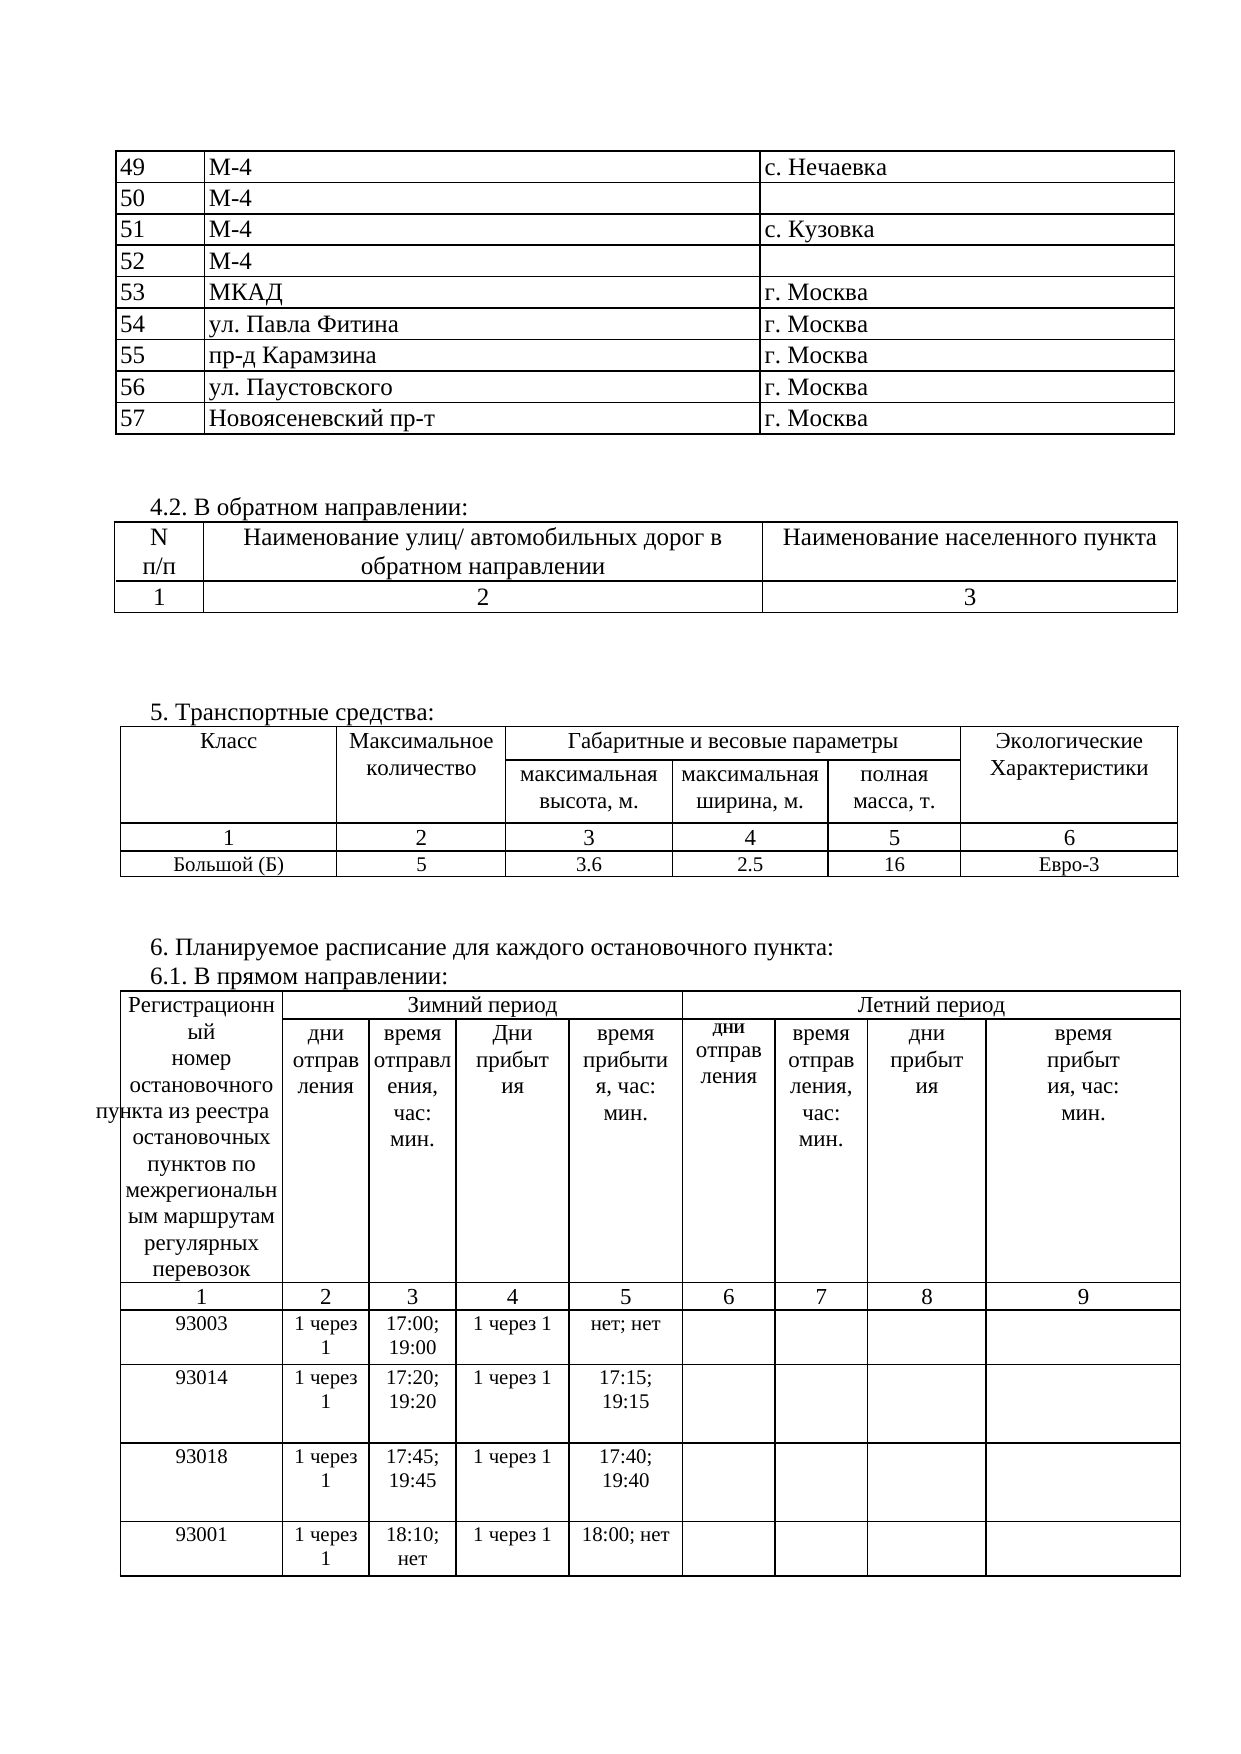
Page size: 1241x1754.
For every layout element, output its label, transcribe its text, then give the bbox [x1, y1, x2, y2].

table_cell г. Москва [761, 403, 1174, 433]
table_cell с. Кузовка [761, 215, 1174, 244]
table_cell Дни прибыт ия [457, 1020, 568, 1281]
table_cell 4 [673, 824, 827, 850]
table_header Габаритные и весовые параметры [506, 727, 960, 759]
text 5. Транспортные средства: [150, 697, 1090, 726]
table_cell 50 [117, 183, 204, 213]
table_cell максимальная ширина, м. [673, 761, 827, 822]
table_cell 1 [121, 1283, 282, 1309]
table_cell 6 [961, 824, 1177, 850]
text 4.2. В обратном направлении: [150, 492, 1090, 521]
table_cell 5 [570, 1283, 682, 1309]
table_cell 56 [117, 372, 204, 402]
table_cell Евро-3 [961, 852, 1177, 876]
table_cell 17:00; 19:00 [370, 1311, 455, 1364]
table_cell [868, 1444, 985, 1521]
table_header Класс [121, 727, 336, 822]
table_cell 51 [117, 215, 204, 244]
table_cell Большой (Б) [121, 852, 336, 876]
table_cell [868, 1522, 985, 1575]
table_cell М-4 [205, 152, 759, 181]
table_cell 1 через 1 [457, 1444, 568, 1521]
table_cell 1 [115, 581, 203, 611]
table_cell ул. Павла Фитина [205, 309, 759, 339]
table_cell 3.6 [506, 852, 672, 876]
table_cell г. Москва [761, 340, 1174, 370]
table_cell [761, 183, 1174, 213]
table_header Наименование населенного пункта [763, 523, 1177, 580]
table_cell 57 [117, 403, 204, 433]
table_cell 17:15; 19:15 [570, 1365, 682, 1442]
table_cell [683, 1444, 774, 1521]
table_cell 2.5 [673, 852, 827, 876]
table_cell ДНИ отправ ления [683, 1020, 774, 1281]
table_cell 7 [776, 1283, 867, 1309]
table_cell время прибыти я, час: мин. [570, 1020, 682, 1281]
table_cell 1 [121, 824, 336, 850]
table_cell 6 [683, 1283, 774, 1309]
table_cell 18:00; нет [570, 1522, 682, 1575]
table_cell 3 [763, 580, 1177, 611]
table_cell 54 [117, 309, 204, 339]
table_cell 2 [337, 824, 505, 850]
table_cell 1 через 1 [283, 1365, 368, 1442]
table_cell пр-д Карамзина [205, 340, 759, 370]
table_cell [776, 1522, 867, 1575]
table_cell 3 [506, 824, 672, 850]
table_cell с. Нечаевка [761, 152, 1174, 181]
table_cell г. Москва [761, 309, 1174, 339]
table_cell максимальная высота, м. [506, 761, 672, 822]
table_cell 3 [370, 1283, 455, 1309]
table_cell [683, 1365, 774, 1442]
table_header Экологические Характеристики [961, 727, 1177, 822]
table_cell 93001 [121, 1522, 282, 1575]
table_header Летний период [683, 992, 1180, 1018]
table_cell [987, 1311, 1180, 1364]
table_cell 5 [829, 824, 960, 850]
table_cell 1 через 1 [457, 1365, 568, 1442]
table_cell М-4 [205, 246, 759, 276]
table_cell 18:10; нет [370, 1522, 455, 1575]
table_header Наименование улиц/ автомобильных дорог в обратном направлении [204, 523, 762, 580]
table_cell [683, 1522, 774, 1575]
table_cell [683, 1311, 774, 1364]
table_cell [987, 1522, 1180, 1575]
table_cell 2 [283, 1283, 368, 1309]
table_cell 93018 [121, 1444, 282, 1521]
table_cell дни прибыт ия [868, 1020, 985, 1281]
table_cell [987, 1365, 1180, 1442]
table_cell [776, 1365, 867, 1442]
table_cell 55 [117, 340, 204, 370]
table_cell [868, 1365, 985, 1442]
table_header Зимний период [283, 992, 682, 1018]
text 6. Планируемое расписание для каждого остановочного пункта: [150, 932, 1090, 961]
table_cell М-4 [205, 215, 759, 244]
table_cell 1 через 1 [283, 1444, 368, 1521]
table_header N п/п [115, 523, 203, 580]
table_cell 17:40; 19:40 [570, 1444, 682, 1521]
table_cell 49 [117, 152, 204, 181]
table_cell время отправл ения, час: мин. [370, 1020, 455, 1281]
table_cell г. Москва [761, 372, 1174, 402]
table_cell 17:45; 19:45 [370, 1444, 455, 1521]
table_cell ул. Паустовского [205, 372, 759, 402]
table_cell 93003 [121, 1311, 282, 1364]
table_cell дни отправ ления [283, 1020, 368, 1281]
table_cell МКАД [205, 277, 759, 307]
table_cell [987, 1444, 1180, 1521]
table_cell [761, 246, 1174, 276]
text 6.1. В прямом направлении: [150, 961, 1090, 990]
table_cell Новоясеневский пр-т [205, 403, 759, 433]
table_cell 16 [829, 852, 960, 876]
table_cell 17:20; 19:20 [370, 1365, 455, 1442]
table_cell 8 [868, 1283, 985, 1309]
table_cell 2 [204, 582, 762, 611]
table_cell полная масса, т. [829, 761, 960, 822]
table_cell время прибыт ия, час: мин. [987, 1020, 1180, 1281]
table_cell 93014 [121, 1365, 282, 1442]
table_cell 9 [987, 1283, 1180, 1309]
table_cell 1 через 1 [283, 1522, 368, 1575]
table_cell нет; нет [570, 1311, 682, 1364]
table_cell 1 через 1 [283, 1311, 368, 1364]
table_cell 4 [457, 1283, 568, 1309]
table_cell г. Москва [761, 277, 1174, 307]
table_cell 1 через 1 [457, 1311, 568, 1364]
table_cell 1 через 1 [457, 1522, 568, 1575]
table_cell 53 [117, 277, 204, 307]
table_cell [776, 1444, 867, 1521]
table_header Максимальное количество [337, 727, 505, 822]
table_cell М-4 [205, 183, 759, 213]
table_cell время отправ ления, час: мин. [776, 1020, 867, 1281]
table_cell 5 [337, 852, 505, 876]
table_cell 52 [117, 246, 204, 276]
table_cell [868, 1311, 985, 1364]
table_cell [776, 1311, 867, 1364]
table_header Регистрационный номер остановочного пункта из реестра остановочных пунктов по межрегиональным маршрутам регулярных перевозок [121, 992, 282, 1281]
